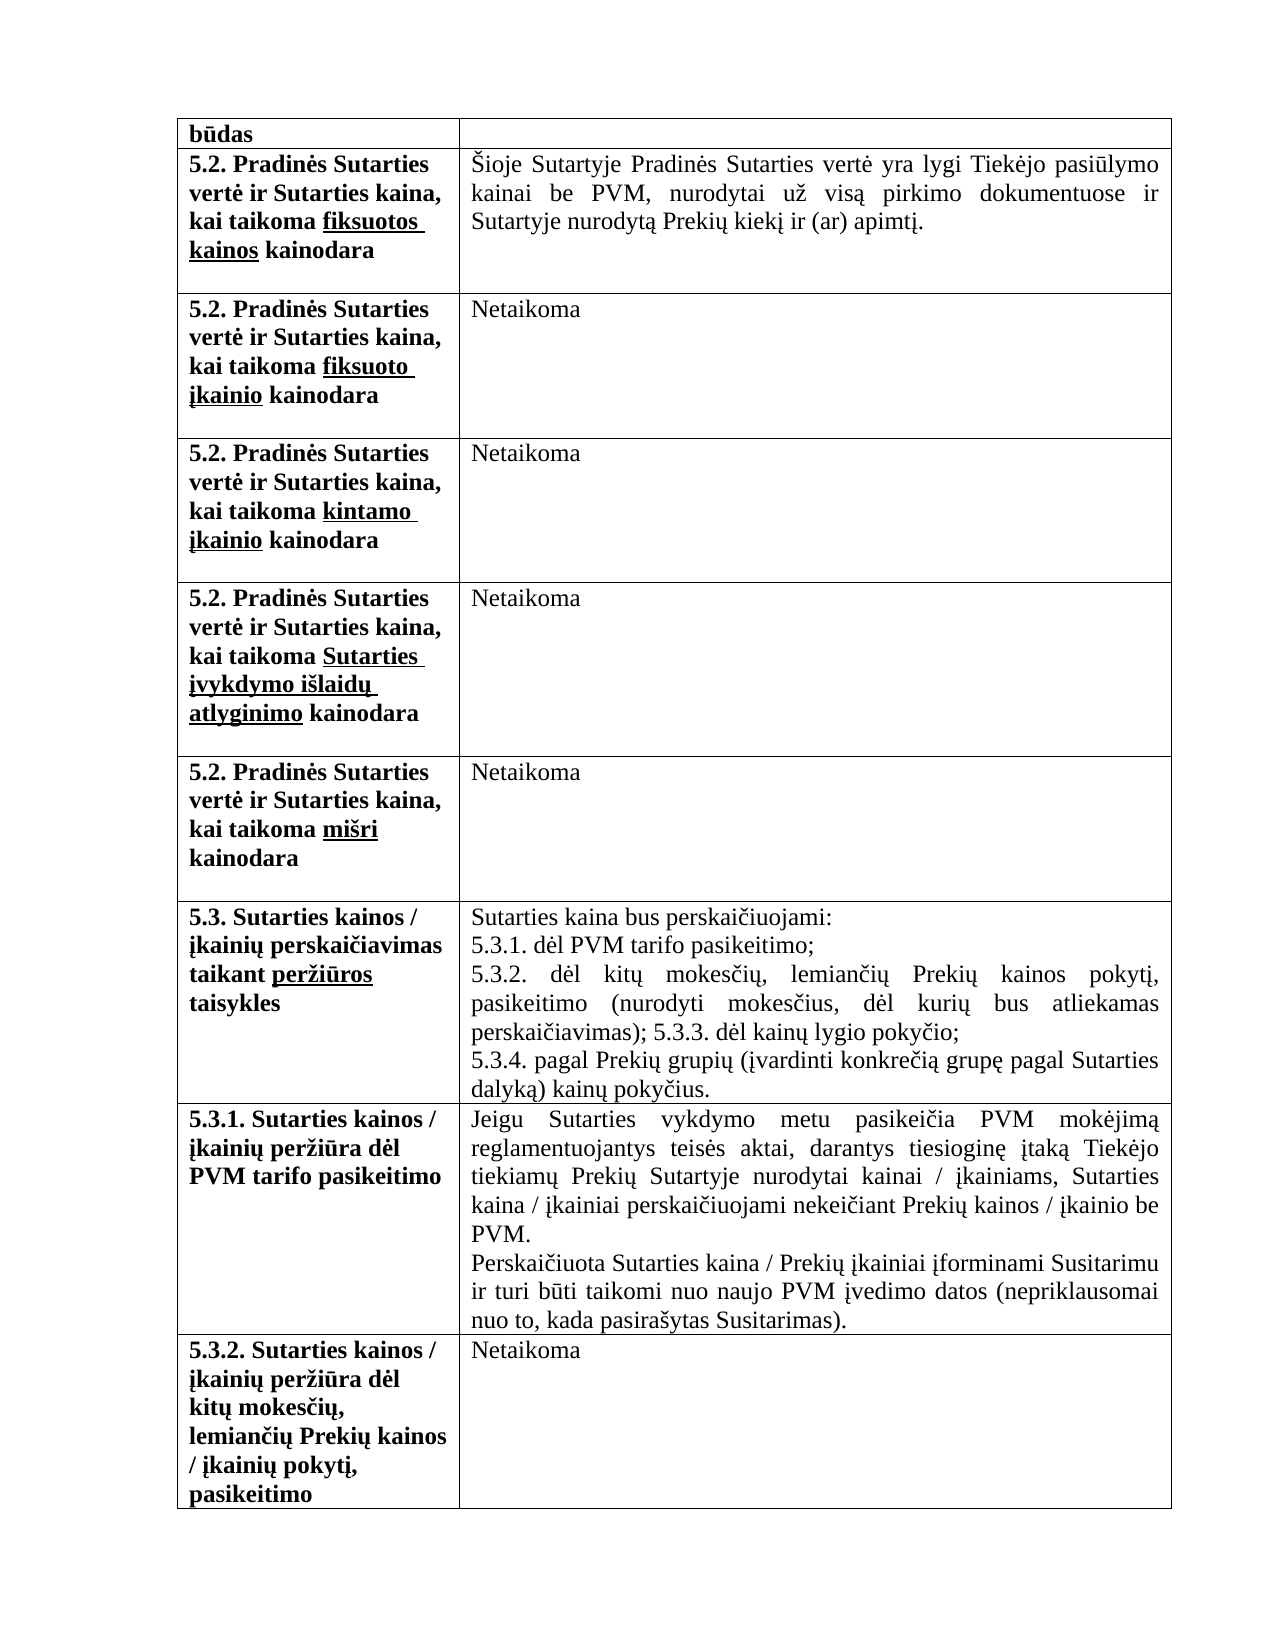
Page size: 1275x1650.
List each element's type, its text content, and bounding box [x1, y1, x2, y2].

table_cell Netaikoma [460, 439, 1171, 582]
table_cell Šioje Sutartyje Pradinės Sutarties vertė yra lygi Tiekėjo pasiūlymo kainai be PVM, nurodytai už visą pirkimo dokumentuose ir Sutartyje nurodytą Prekių kiekį ir (ar) apimtį. [460, 149, 1171, 293]
table_cell Netaikoma [460, 583, 1171, 756]
table_cell Netaikoma [460, 1335, 1171, 1507]
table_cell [178, 119, 459, 148]
table_cell 5.3. Sutarties kainos / įkainių perskaičiavimas taikant peržiūros taisykles [178, 902, 459, 1103]
table_cell Netaikoma [460, 294, 1171, 437]
table_cell 5.2. Pradinės Sutarties vertė ir Sutarties kaina, kai taikoma fiksuotos kainos kainodara [178, 149, 459, 293]
table_cell 5.2. Pradinės Sutarties vertė ir Sutarties kaina, kai taikoma Sutarties įvykdymo išlaidų atlyginimo kainodara [178, 583, 459, 756]
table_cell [460, 119, 1171, 148]
table_cell Jeigu Sutarties vykdymo metu pasikeičia PVM mokėjimą reglamentuojantys teisės aktai, darantys tiesioginę įtaką Tiekėjo tiekiamų Prekių Sutartyje nurodytai kainai / įkainiams, Sutarties kaina / įkainiai perskaičiuojami nekeičiant Prekių kainos / įkainio be PVM. Perskaičiuota Sutarties kaina / Prekių įkainiai įforminami Susitarimu ir turi būti taikomi nuo naujo PVM įvedimo datos (nepriklausomai nuo to, kada pasirašytas Susitarimas). [460, 1104, 1171, 1334]
table_cell Netaikoma [460, 757, 1171, 901]
table_cell Sutarties kaina bus perskaičiuojami: 5.3.1. dėl PVM tarifo pasikeitimo; 5.3.2. dėl kitų mokesčių, lemiančių Prekių kainos pokytį, pasikeitimo (nurodyti mokesčius, dėl kurių bus atliekamas perskaičiavimas); 5.3.3. dėl kainų lygio pokyčio; 5.3.4. pagal Prekių grupių (įvardinti konkrečią grupę pagal Sutarties dalyką) kainų pokyčius. [460, 902, 1171, 1103]
table_cell 5.2. Pradinės Sutarties vertė ir Sutarties kaina, kai taikoma mišri kainodara [178, 757, 459, 901]
table_cell 5.2. Pradinės Sutarties vertė ir Sutarties kaina, kai taikoma fiksuoto įkainio kainodara [178, 294, 459, 437]
table_cell 5.2. Pradinės Sutarties vertė ir Sutarties kaina, kai taikoma kintamo įkainio kainodara [178, 439, 459, 582]
table_cell 5.3.2. Sutarties kainos / įkainių peržiūra dėl kitų mokesčių, lemiančių Prekių kainos / įkainių pokytį, pasikeitimo [178, 1335, 459, 1507]
table_cell 5.3.1. Sutarties kainos / įkainių peržiūra dėl PVM tarifo pasikeitimo [178, 1104, 459, 1334]
